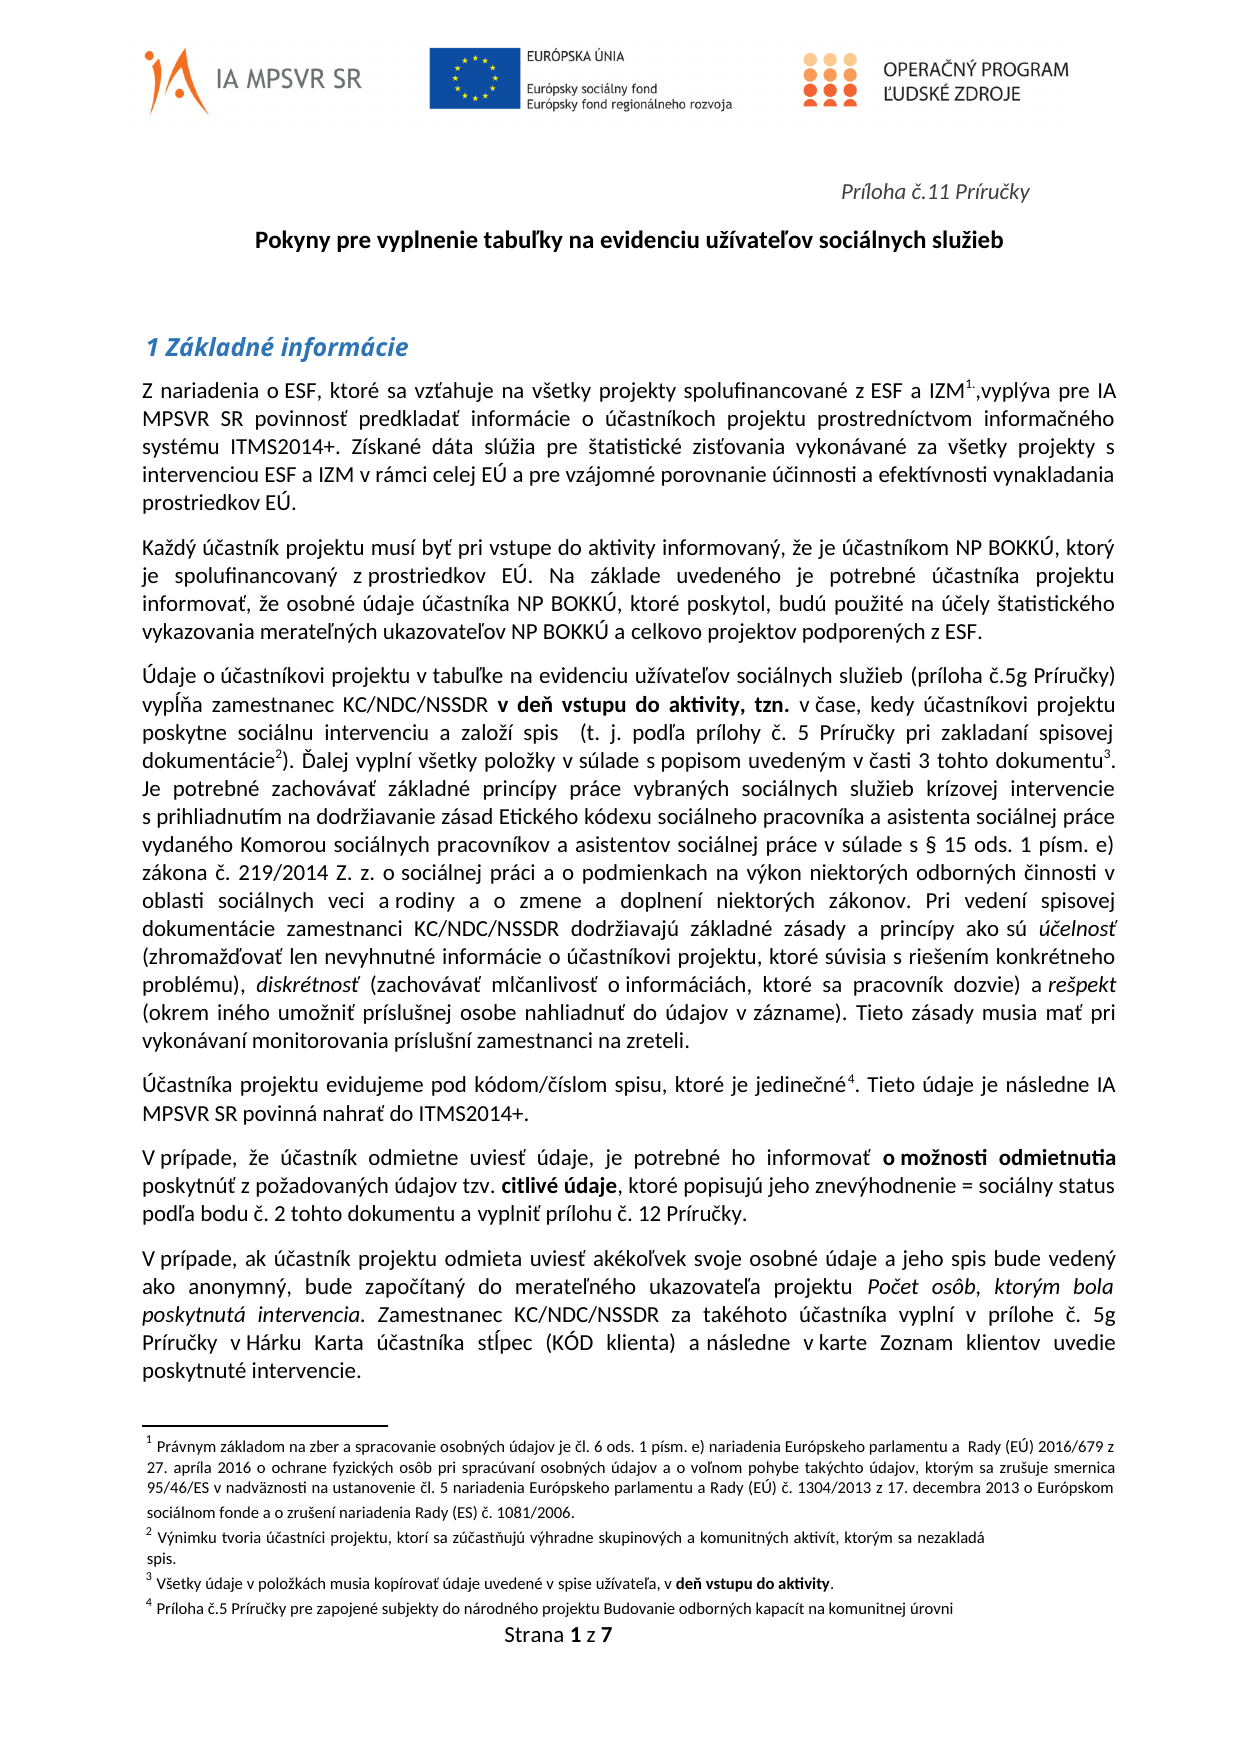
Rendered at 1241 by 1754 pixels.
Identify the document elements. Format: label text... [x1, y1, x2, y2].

text Z nariadenia o ESF, ktoré sa vzťahuje na všetky projekty spolufinancované z ESF a IZM.,vyplýva pre IA MPSVR SR povinnosť predkladať informácie o účastníkoch projektu prostredníctvom informačného systému ITMS2014+. Získané dáta slúžia pre štatistické zisťovania vykonávané za všetky projekty s intervenciou ESF a IZM v rámci celej EÚ a pre vzájomné porovnanie účinnosti a efektívnosti vynakladania prostriedkov EÚ. [142, 376, 1116, 516]
text Údaje o účastníkovi projektu v tabuľke na evidenciu užívateľov sociálnych služieb (príloha č.5g Príručky) vypĺňa zamestnanec KC/NDC/NSSDR v deň vstupu do aktivity, tzn. v čase, kedy účastníkovi projektu poskytne sociálnu intervenciu a založí spis (t. j. podľa prílohy č. 5 Príručky pri zakladaní spisovej dokumentácie). Ďalej vyplní všetky položky v súlade s popisom uvedeným v časti 3 tohto dokumentu. Je potrebné zachovávať základné princípy práce vybraných sociálnych služieb krízovej intervencie s prihliadnutím na dodržiavanie zásad Etického kódexu sociálneho pracovníka a asistenta sociálnej práce vydaného Komorou sociálnych pracovníkov a asistentov sociálnej práce v súlade s § 15 ods. 1 písm. e) zákona č. 219/2014 Z. z. o sociálnej práci a o podmienkach na výkon niektorých odborných činnosti v oblasti sociálnych veci a rodiny a o zmene a doplnení niektorých zákonov. Pri vedení spisovej dokumentácie zamestnanci KC/NDC/NSSDR dodržiavajú základné zásady a princípy ako sú účelnosť (zhromažďovať len nevyhnutné informácie o účastníkovi projektu, ktoré súvisia s riešením konkrétneho problému), diskrétnosť (zachovávať mlčanlivosť o informáciách, ktoré sa pracovník dozvie) a rešpekt (okrem iného umožniť príslušnej osobe nahliadnuť do údajov v zázname). Tieto zásady musia mať pri vykonávaní monitorovania príslušní zamestnanci na zreteli. [142, 662, 1116, 1054]
text Každý účastník projektu musí byť pri vstupe do aktivity informovaný, že je účastníkom NP BOKKÚ, ktorý je spolufinancovaný z prostriedkov EÚ. Na základe uvedeného je potrebné účastníka projektu informovať, že osobné údaje účastníka NP BOKKÚ, ktoré poskytol, budú použité na účely štatistického vykazovania merateľných ukazovateľov NP BOKKÚ a celkovo projektov podporených z ESF. [142, 533, 1116, 645]
text Účastníka projektu evidujeme pod kódom/číslom spisu, ktoré je jedinečné. Tieto údaje je následne IA MPSVR SR povinná nahrať do ITMS2014+. [142, 1071, 1116, 1127]
text Príloha č.11 Príručky [232, 177, 1032, 205]
subtitle 1 Základné informácie [145, 329, 986, 364]
text V prípade, že účastník odmietne uviesť údaje, je potrebné ho informovať o možnosti odmietnutia poskytnúť z požadovaných údajov tzv. citlivé údaje, ktoré popisujú jeho znevýhodnenie = sociálny status podľa bodu č. 2 tohto dokumentu a vyplniť prílohu č. 12 Príručky. [142, 1143, 1116, 1227]
picture [126, 32, 1072, 127]
text V prípade, ak účastník projektu odmieta uviesť akékoľvek svoje osobné údaje a jeho spis bude vedený ako anonymný, bude započítaný do merateľného ukazovateľa projektu Počet osôb, ktorým bola poskytnutá intervencia. Zamestnanec KC/NDC/NSSDR za takéhoto účastníka vyplní v prílohe č. 5g Príručky v Hárku Karta účastníka stĺpec (KÓD klienta) a následne v karte Zoznam klientov uvedie poskytnuté intervencie. [142, 1244, 1116, 1384]
subtitle Pokyny pre vyplnenie tabuľky na evidenciu užívateľov sociálnych služieb [143, 224, 1116, 255]
